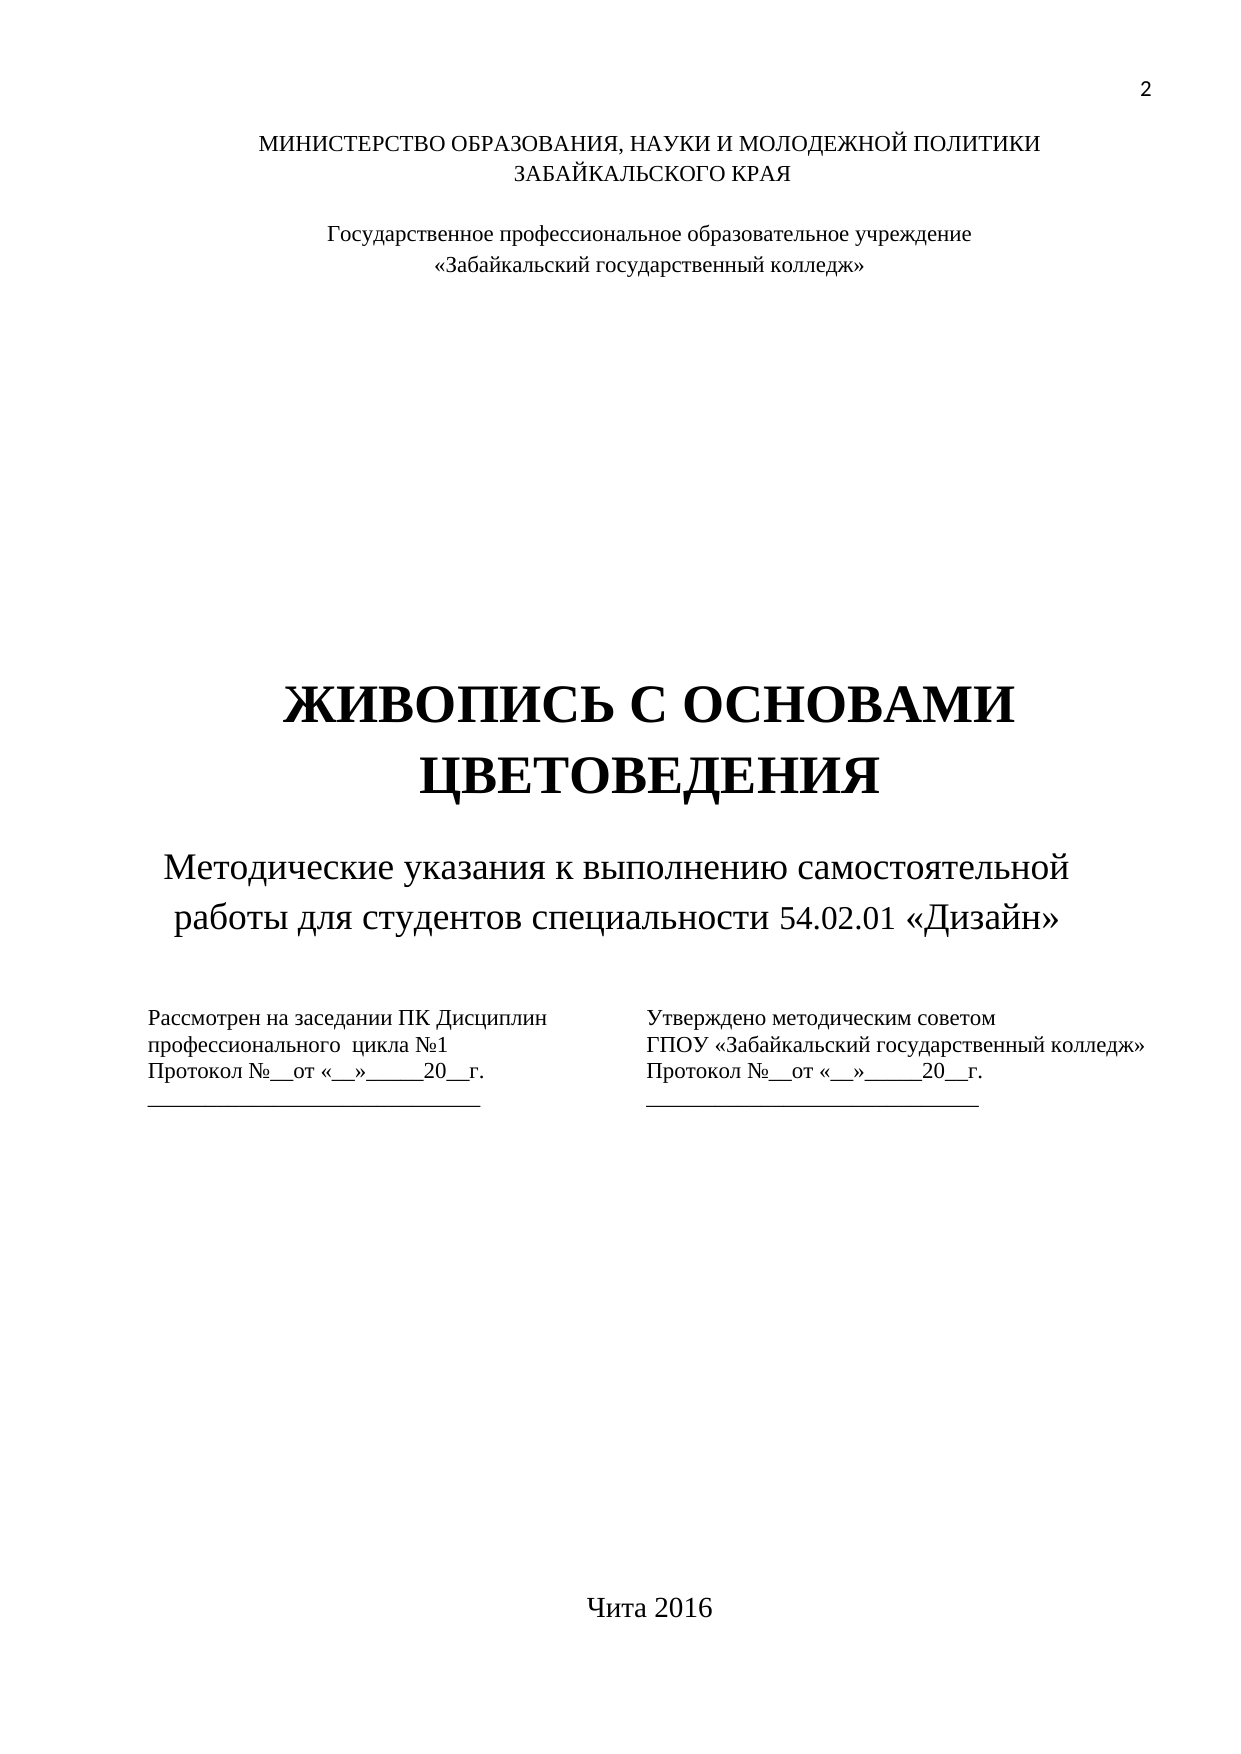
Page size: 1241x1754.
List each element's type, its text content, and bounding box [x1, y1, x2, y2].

table_header Рассмотрен на заседании ПК Дисциплин профессионального цикла №1 Протокол №__от «__»_____20__г. _____________________________ [136, 1004, 635, 1143]
table_header Утверждено методическим советом ГПОУ «Забайкальский государственный колледж» Протокол №__от «__»_____20__г. _____________________________ [635, 1004, 1211, 1143]
text Методические указания к выполнению самостоятельной работы для студентов специальности 54.02.01 «Дизайн» [148, 845, 1086, 937]
text Государственное профессиональное образовательное учреждение [148, 220, 1152, 247]
text «Забайкальский государственный колледж» [148, 251, 1152, 277]
text ЗАБАЙКАЛЬСКОГО КРАЯ [148, 160, 1152, 186]
text МИНИСТЕРСТВО ОБРАЗОВАНИЯ, НАУКИ И МОЛОДЕЖНОЙ ПОЛИТИКИ [148, 130, 1152, 156]
text ЖИВОПИСЬ С ОСНОВАМИ ЦВЕТОВЕДЕНИЯ [148, 671, 1152, 805]
text Чита 2016 [148, 1591, 1152, 1624]
